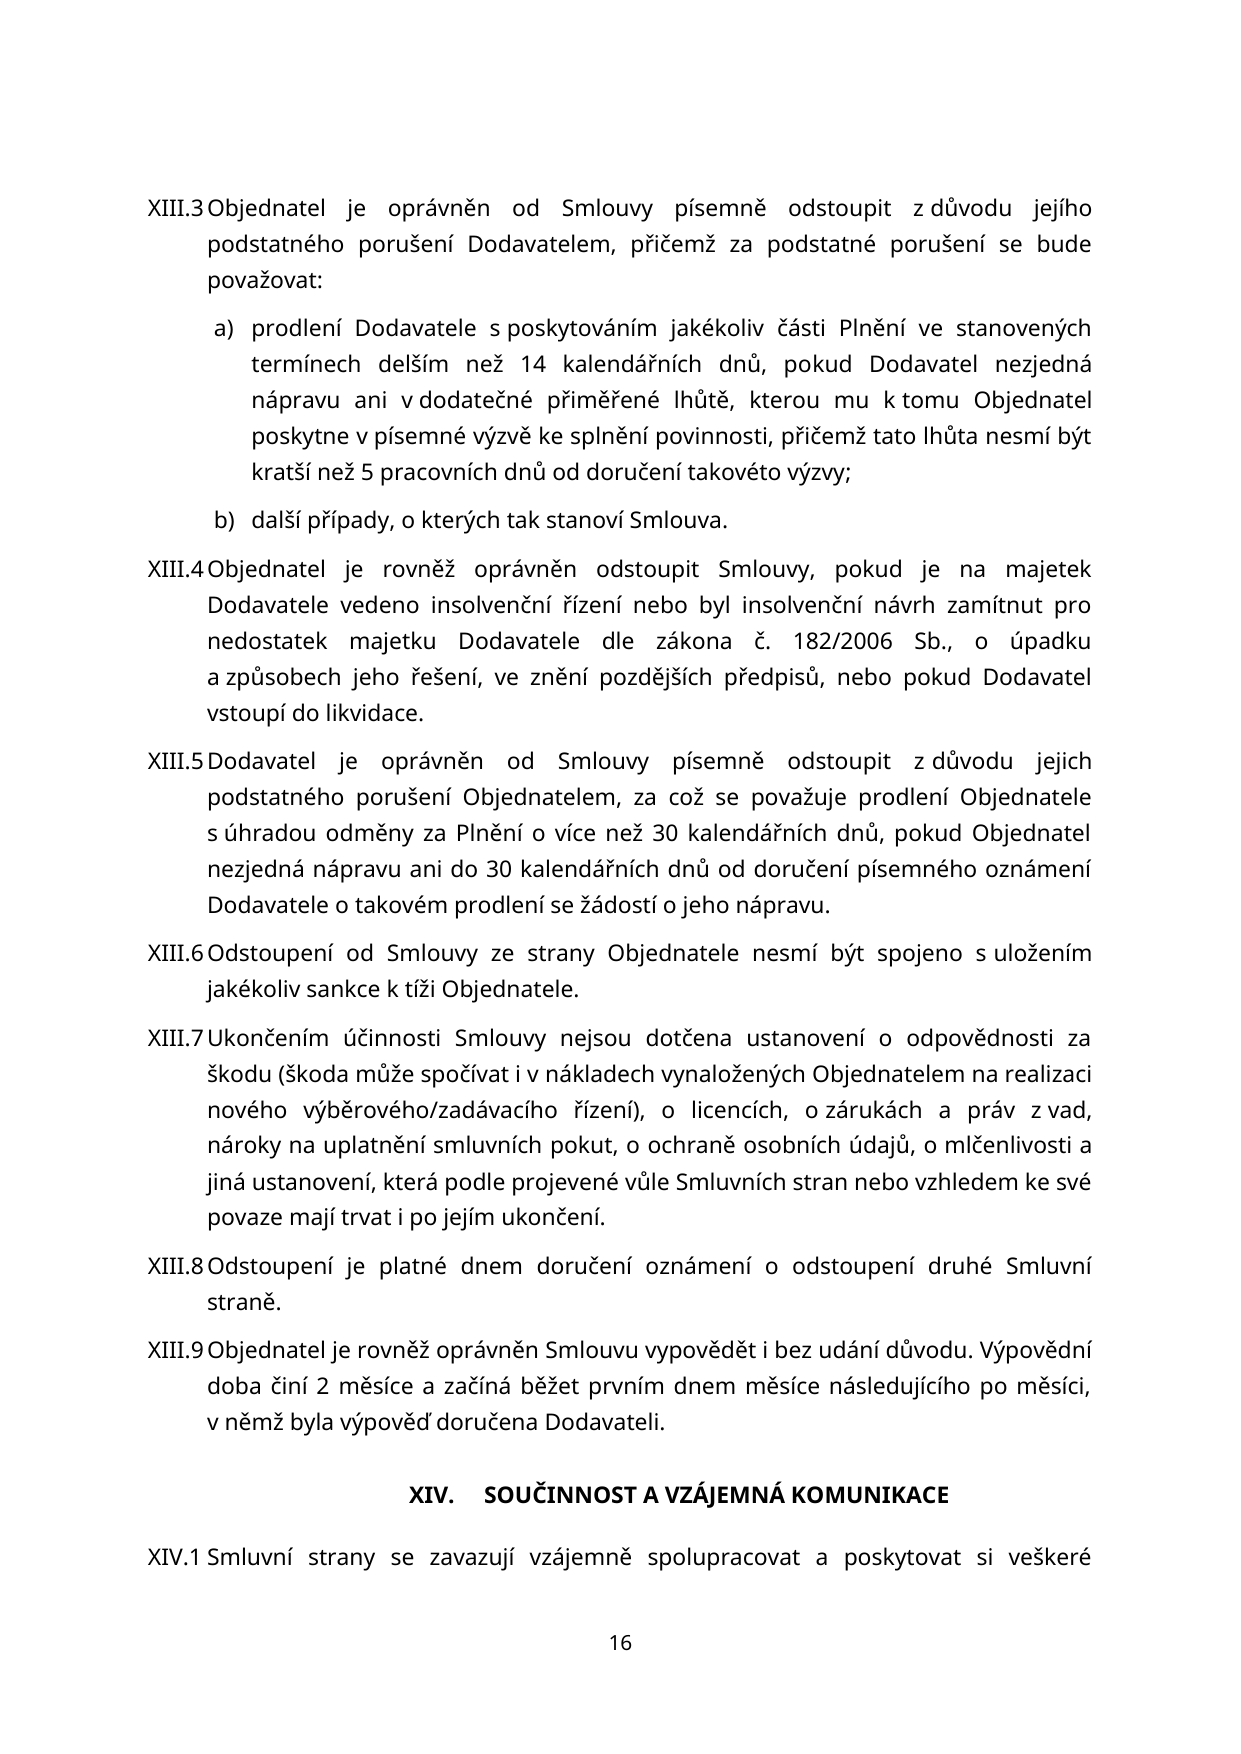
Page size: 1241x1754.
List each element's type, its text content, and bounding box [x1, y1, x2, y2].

list Objednatel je rovněž oprávněn Smlouvu vypovědět i bez udání důvodu. Výpovědní doba činí 2 měsíce a začíná běžet prvním dnem měsíce následujícího po měsíci, v němž byla výpověď doručena Dodavateli. [148, 1334, 1092, 1437]
subtitle SOUČINNOST A VZÁJEMNÁ KOMUNIKACE [266, 1479, 1092, 1511]
list Objednatel je oprávněn od Smlouvy písemně odstoupit z důvodu jejího podstatného porušení Dodavatelem, přičemž za podstatné porušení se bude považovat: [148, 192, 1092, 295]
list Ukončením účinnosti Smlouvy nejsou dotčena ustanovení o odpovědnosti za škodu (škoda může spočívat i v nákladech vynaložených Objednatelem na realizaci nového výběrového/zadávacího řízení), o licencích, o zárukách a práv z vad, nároky na uplatnění smluvních pokut, o ochraně osobních údajů, o mlčenlivosti a jiná ustanovení, která podle projevené vůle Smluvních stran nebo vzhledem ke své povaze mají trvat i po jejím ukončení. [148, 1022, 1092, 1233]
list Dodavatel je oprávněn od Smlouvy písemně odstoupit z důvodu jejich podstatného porušení Objednatelem, za což se považuje prodlení Objednatele s úhradou odměny za Plnění o více než 30 kalendářních dnů, pokud Objednatel nezjedná nápravu ani do 30 kalendářních dnů od doručení písemného oznámení Dodavatele o takovém prodlení se žádostí o jeho nápravu. [148, 745, 1092, 920]
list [148, 1540, 1092, 1572]
list Odstoupení od Smlouvy ze strany Objednatele nesmí být spojeno s uložením jakékoliv sankce k tíži Objednatele. [148, 937, 1092, 1004]
list Objednatel je rovněž oprávněn odstoupit Smlouvy, pokud je na majetek Dodavatele vedeno insolvenční řízení nebo byl insolvenční návrh zamítnut pro nedostatek majetku Dodavatele dle zákona č. 182/2006 Sb., o úpadku a způsobech jeho řešení, ve znění pozdějších předpisů, nebo pokud Dodavatel vstoupí do likvidace. [148, 553, 1092, 728]
list Odstoupení je platné dnem doručení oznámení o odstoupení druhé Smluvní straně. [148, 1250, 1092, 1317]
list prodlení Dodavatele s poskytováním jakékoliv části Plnění ve stanovených termínech delším než 14 kalendářních dnů, pokud Dodavatel nezjedná nápravu ani v dodatečné přiměřené lhůtě, kterou mu k tomu Objednatel poskytne v písemné výzvě ke splnění povinnosti, přičemž tato lhůta nesmí být kratší než 5 pracovních dnů od doručení takovéto výzvy; [214, 312, 1092, 487]
list další případy, o kterých tak stanoví Smlouva. [214, 504, 1092, 536]
